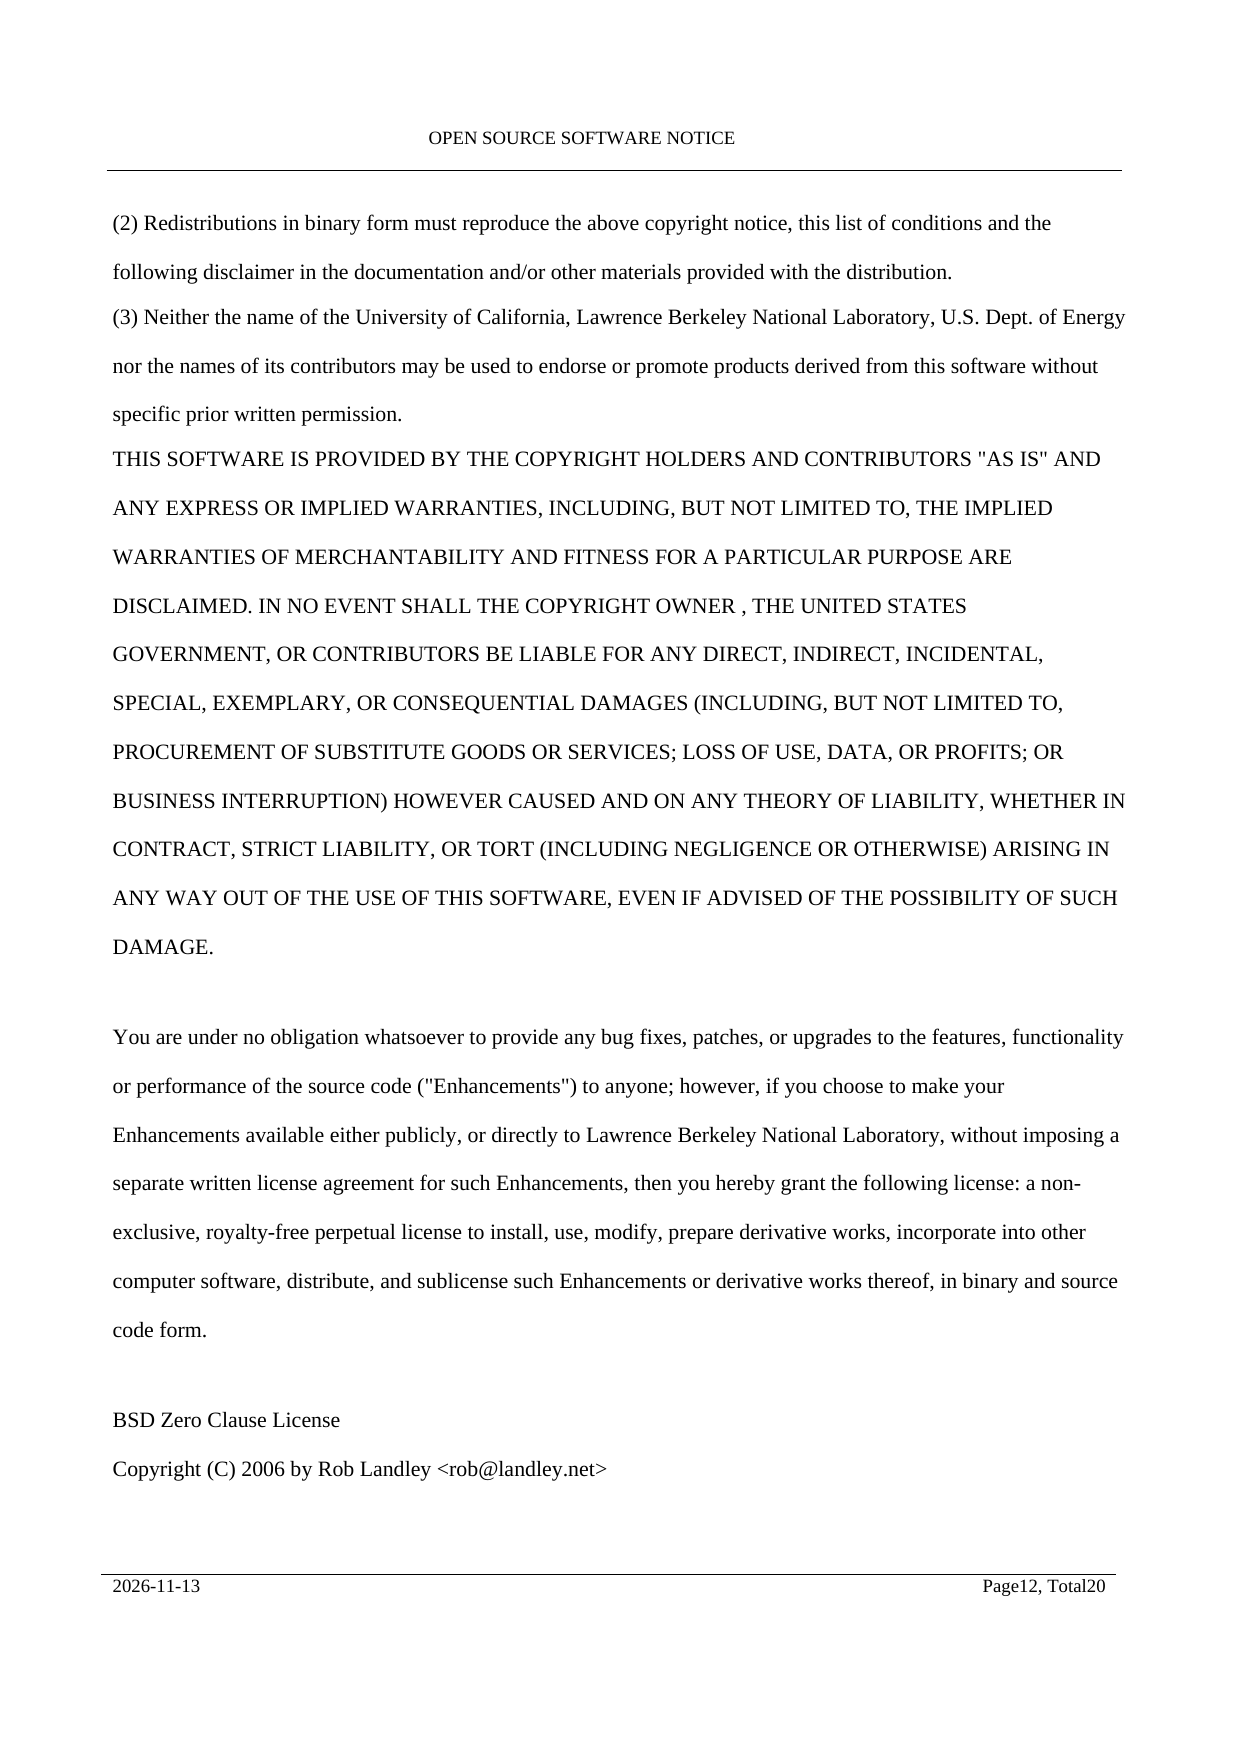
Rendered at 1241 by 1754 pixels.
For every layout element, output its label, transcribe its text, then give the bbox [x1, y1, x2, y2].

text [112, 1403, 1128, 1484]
text THIS SOFTWARE IS PROVIDED BY THE COPYRIGHT HOLDERS AND CONTRIBUTORS "AS IS" AND ANY EXPRESS OR IMPLIED WARRANTIES, INCLUDING, BUT NOT LIMITED TO, THE IMPLIED WARRANTIES OF MERCHANTABILITY AND FITNESS FOR A PARTICULAR PURPOSE ARE DISCLAIMED. IN NO EVENT SHALL THE COPYRIGHT OWNER , THE UNITED STATES GOVERNMENT, OR CONTRIBUTORS BE LIABLE FOR ANY DIRECT, INDIRECT, INCIDENTAL, SPECIAL, EXEMPLARY, OR CONSEQUENTIAL DAMAGES (INCLUDING, BUT NOT LIMITED TO, PROCUREMENT OF SUBSTITUTE GOODS OR SERVICES; LOSS OF USE, DATA, OR PROFITS; OR BUSINESS INTERRUPTION) HOWEVER CAUSED AND ON ANY THEORY OF LIABILITY, WHETHER IN CONTRACT, STRICT LIABILITY, OR TORT (INCLUDING NEGLIGENCE OR OTHERWISE) ARISING IN ANY WAY OUT OF THE USE OF THIS SOFTWARE, EVEN IF ADVISED OF THE POSSIBILITY OF SUCH DAMAGE. [112, 443, 1128, 963]
text (2) Redistributions in binary form must reproduce the above copyright notice, this list of conditions and the following disclaimer in the documentation and/or other materials provided with the distribution. [112, 206, 1128, 288]
text (3) Neither the name of the University of California, Lawrence Berkeley National Laboratory, U.S. Dept. of Energy nor the names of its contributors may be used to endorse or promote products derived from this software without specific prior written permission. [112, 300, 1128, 430]
text You are under no obligation whatsoever to provide any bug fixes, patches, or upgrades to the features, functionality or performance of the source code ("Enhancements") to anyone; however, if you choose to make your Enhancements available either publicly, or directly to Lawrence Berkeley National Laboratory, without imposing a separate written license agreement for such Enhancements, then you hereby grant the following license: a non-exclusive, royalty-free perpetual license to install, use, modify, prepare derivative works, incorporate into other computer software, distribute, and sublicense such Enhancements or derivative works thereof, in binary and source code form. [112, 1021, 1128, 1346]
